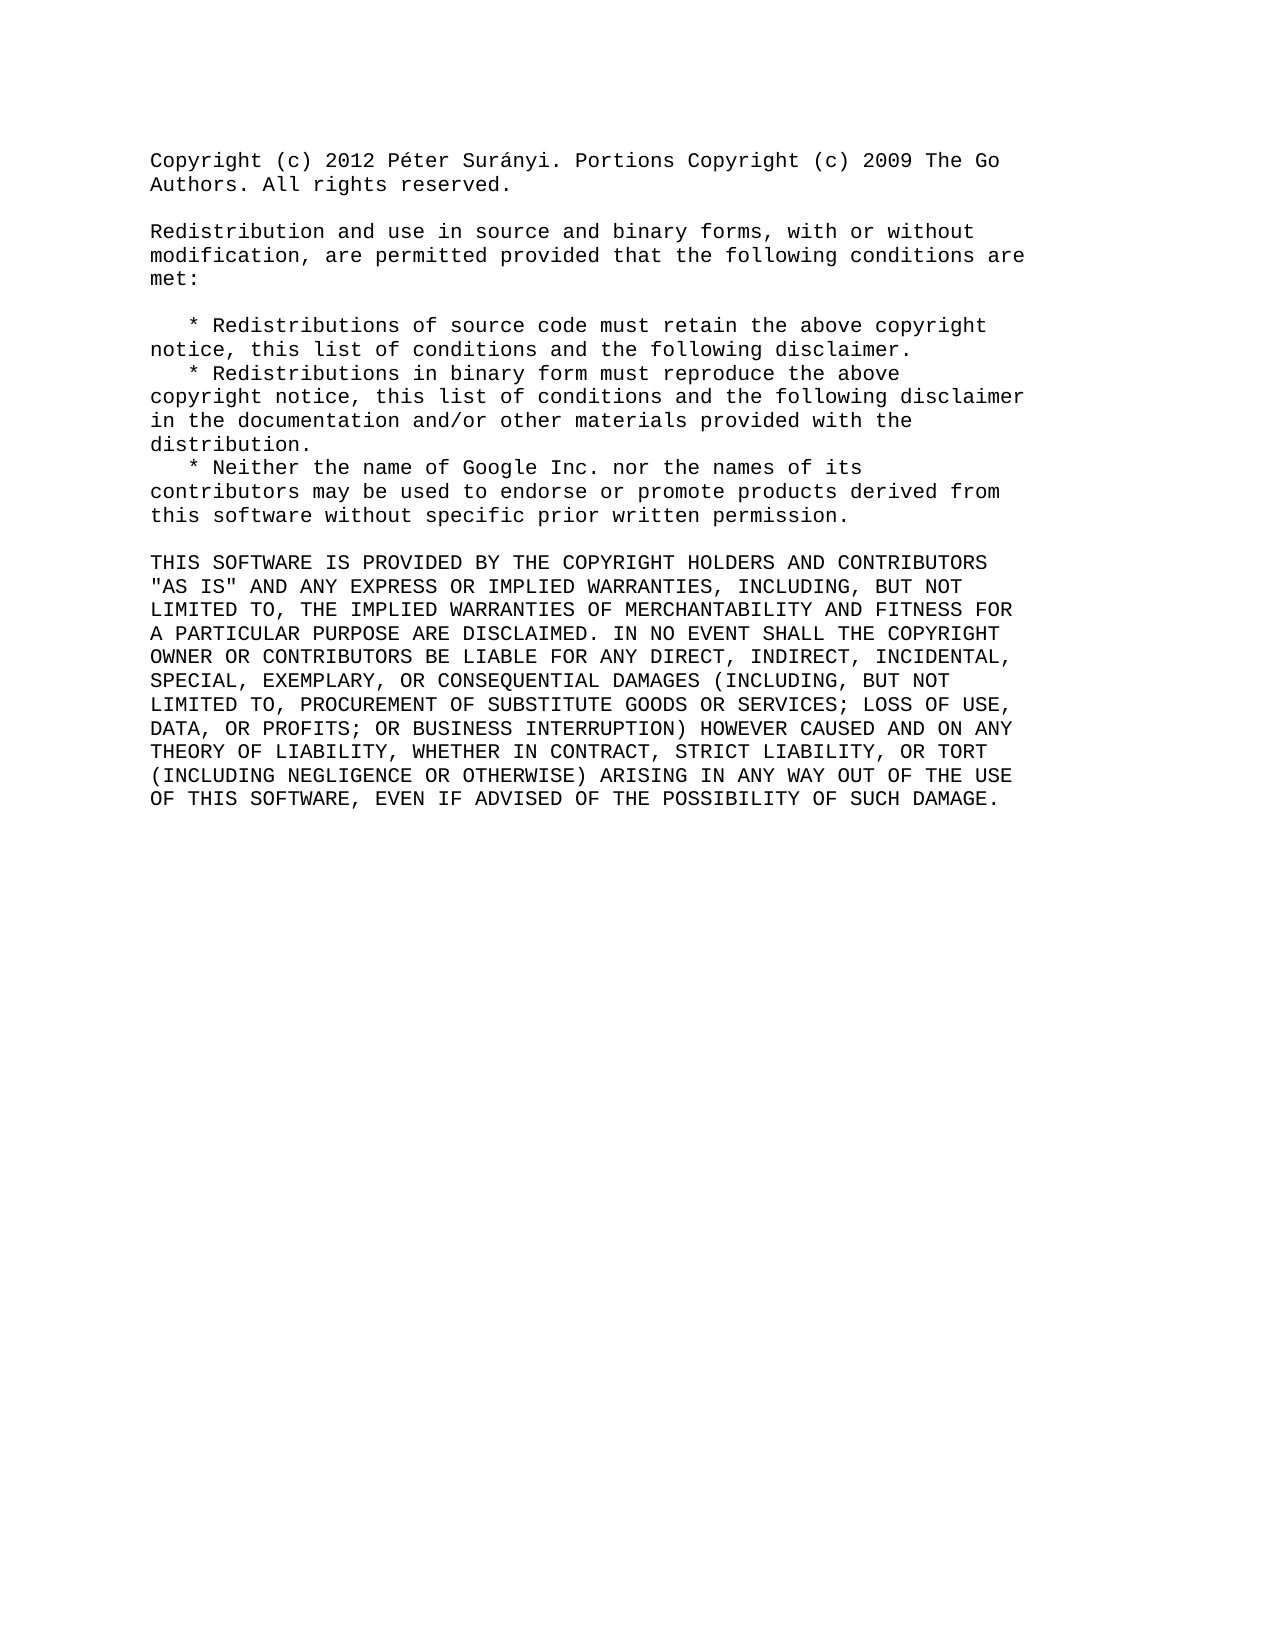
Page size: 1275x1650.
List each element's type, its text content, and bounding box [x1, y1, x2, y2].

text * Redistributions of source code must retain the above copyright [150, 316, 1125, 339]
text Authors. All rights reserved. [150, 174, 1125, 197]
text in the documentation and/or other materials provided with the [150, 410, 1125, 434]
text LIMITED TO, THE IMPLIED WARRANTIES OF MERCHANTABILITY AND FITNESS FOR [150, 599, 1125, 623]
text Copyright (c) 2012 Péter Surányi. Portions Copyright (c) 2009 The Go [150, 150, 1125, 174]
text this software without specific prior written permission. [150, 505, 1125, 528]
text * Neither the name of Google Inc. nor the names of its [150, 457, 1125, 481]
text OF THIS SOFTWARE, EVEN IF ADVISED OF THE POSSIBILITY OF SUCH DAMAGE. [150, 788, 1125, 812]
text met: [150, 268, 1125, 292]
text modification, are permitted provided that the following conditions are [150, 244, 1125, 268]
text contributors may be used to endorse or promote products derived from [150, 481, 1125, 505]
text "AS IS" AND ANY EXPRESS OR IMPLIED WARRANTIES, INCLUDING, BUT NOT [150, 576, 1125, 599]
text (INCLUDING NEGLIGENCE OR OTHERWISE) ARISING IN ANY WAY OUT OF THE USE [150, 765, 1125, 788]
text distribution. [150, 434, 1125, 457]
text OWNER OR CONTRIBUTORS BE LIABLE FOR ANY DIRECT, INDIRECT, INCIDENTAL, [150, 647, 1125, 670]
text A PARTICULAR PURPOSE ARE DISCLAIMED. IN NO EVENT SHALL THE COPYRIGHT [150, 623, 1125, 647]
text THIS SOFTWARE IS PROVIDED BY THE COPYRIGHT HOLDERS AND CONTRIBUTORS [150, 552, 1125, 576]
text * Redistributions in binary form must reproduce the above [150, 363, 1125, 386]
text Redistribution and use in source and binary forms, with or without [150, 221, 1125, 244]
text DATA, OR PROFITS; OR BUSINESS INTERRUPTION) HOWEVER CAUSED AND ON ANY [150, 717, 1125, 741]
text notice, this list of conditions and the following disclaimer. [150, 339, 1125, 363]
text THEORY OF LIABILITY, WHETHER IN CONTRACT, STRICT LIABILITY, OR TORT [150, 741, 1125, 765]
text copyright notice, this list of conditions and the following disclaimer [150, 386, 1125, 410]
text SPECIAL, EXEMPLARY, OR CONSEQUENTIAL DAMAGES (INCLUDING, BUT NOT [150, 670, 1125, 694]
text LIMITED TO, PROCUREMENT OF SUBSTITUTE GOODS OR SERVICES; LOSS OF USE, [150, 694, 1125, 717]
